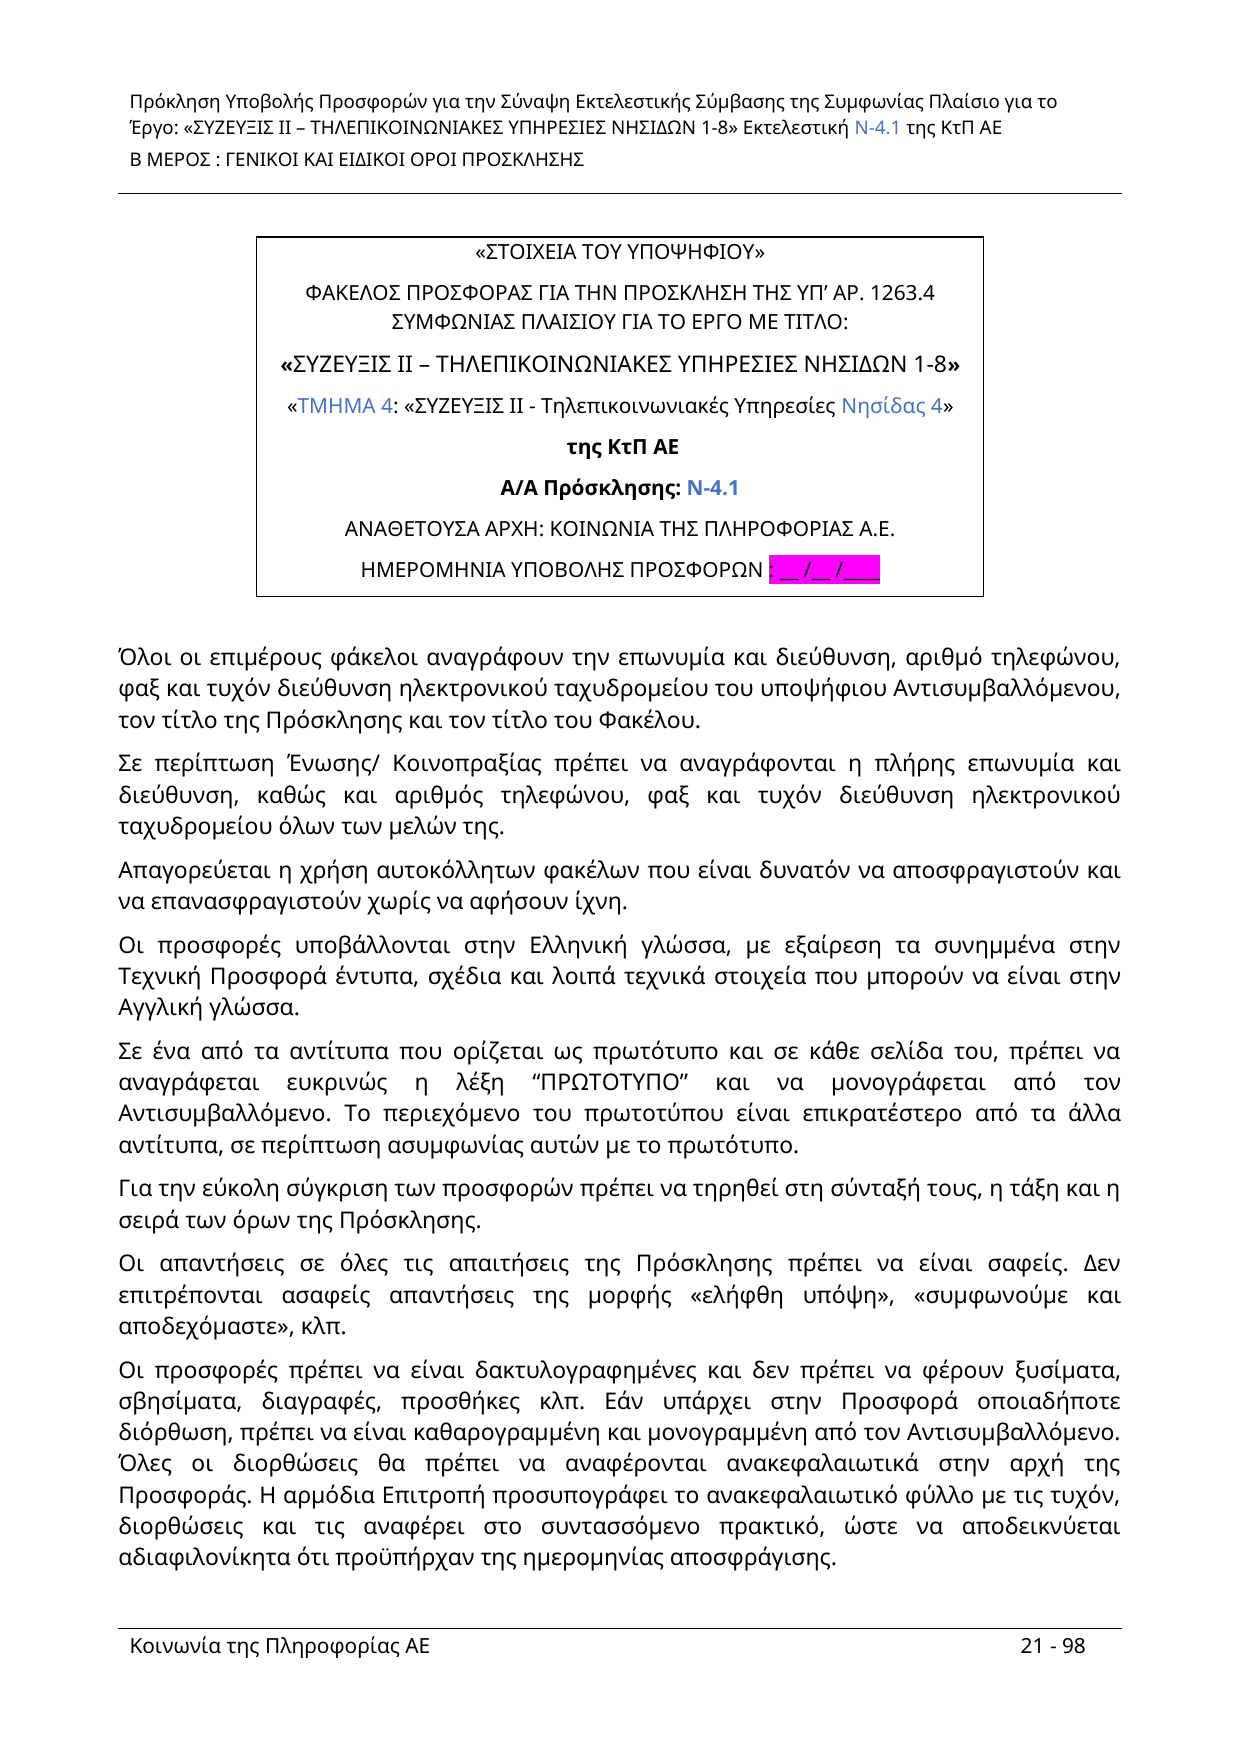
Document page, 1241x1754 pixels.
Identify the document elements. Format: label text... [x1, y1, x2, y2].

text Οι προσφορές υποβάλλονται στην Ελληνική γλώσσα, με εξαίρεση τα συνημμένα στην Τεχνική Προσφορά έντυπα, σχέδια και λοιπά τεχνικά στοιχεία που μπορούν να είναι στην Αγγλική γλώσσα. [118, 928, 1122, 1022]
text Σε περίπτωση Ένωσης/ Κοινοπραξίας πρέπει να αναγράφονται η πλήρης επωνυμία και διεύθυνση, καθώς και αριθμός τηλεφώνου, φαξ και τυχόν διεύθυνση ηλεκτρονικού ταχυδρομείου όλων των μελών της. [118, 747, 1122, 841]
text Οι προσφορές πρέπει να είναι δακτυλογραφημένες και δεν πρέπει να φέρουν ξυσίματα, σβησίματα, διαγραφές, προσθήκες κλπ. Εάν υπάρχει στην Προσφορά οποιαδήποτε διόρθωση, πρέπει να είναι καθαρογραμμένη και μονογραμμένη από τον Αντισυμβαλλόμενο. Όλες οι διορθώσεις θα πρέπει να αναφέρονται ανακεφαλαιωτικά στην αρχή της Προσφοράς. Η αρμόδια Επιτροπή προσυπογράφει το ανακεφαλαιωτικό φύλλο με τις τυχόν, διορθώσεις και τις αναφέρει στο συντασσόμενο πρακτικό, ώστε να αποδεικνύεται αδιαφιλονίκητα ότι προϋπήρχαν της ημερομηνίας αποσφράγισης. [118, 1353, 1122, 1572]
text Απαγορεύεται η χρήση αυτοκόλλητων φακέλων που είναι δυνατόν να αποσφραγιστούν και να επανασφραγιστούν χωρίς να αφήσουν ίχνη. [118, 853, 1122, 916]
text Οι απαντήσεις σε όλες τις απαιτήσεις της Πρόσκλησης πρέπει να είναι σαφείς. Δεν επιτρέπονται ασαφείς απαντήσεις της μορφής «ελήφθη υπόψη», «συμφωνούμε και αποδεχόμαστε», κλπ. [118, 1247, 1122, 1341]
table_header «ΣΤΟΙΧΕΙΑ ΤΟΥ ΥΠΟΨΗΦΙΟΥ» ΦΑΚΕΛΟΣ ΠΡΟΣΦΟΡΑΣ ΓΙΑ ΤΗΝ ΠΡΟΣΚΛΗΣΗ ΤΗΣ ΥΠ’ ΑΡ. 1263.4 ΣΥΜΦΩΝΙΑΣ ΠΛΑΙΣΙΟΥ ΓΙΑ ΤΟ ΕΡΓΟ ΜΕ ΤΙΤΛΟ: «ΣΥΖΕΥΞΙΣ ΙΙ – ΤΗΛΕΠΙΚΟΙΝΩΝΙΑΚΕΣ ΥΠΗΡΕΣΙΕΣ ΝΗΣΙΔΩΝ 1-8» «ΤΜΗΜΑ 4: «ΣΥΖΕΥΞΙΣ ΙΙ - Τηλεπικοινωνιακές Υπηρεσίες Νησίδας 4» της ΚτΠ ΑΕ Α/Α Πρόσκλησης: Ν-4.1 AΝΑΘΕΤΟΥΣΑ ΑΡΧΗ: ΚΟΙΝΩΝΙΑ ΤΗΣ ΠΛΗΡΟΦΟΡΙΑΣ Α.Ε. ΗΜΕΡΟΜΗΝΙΑ ΥΠΟΒΟΛΗΣ ΠΡΟΣΦΟΡΩΝ : __ /__ /____ [257, 238, 983, 596]
text Σε ένα από τα αντίτυπα που ορίζεται ως πρωτότυπο και σε κάθε σελίδα του, πρέπει να αναγράφεται ευκρινώς η λέξη “ΠΡΩΤΟΤΥΠΟ” και να μονογράφεται από τον Αντισυμβαλλόμενο. Το περιεχόμενο του πρωτοτύπου είναι επικρατέστερο από τα άλλα αντίτυπα, σε περίπτωση ασυμφωνίας αυτών με το πρωτότυπο. [118, 1035, 1122, 1160]
text Όλοι οι επιμέρους φάκελοι αναγράφουν την επωνυμία και διεύθυνση, αριθμό τηλεφώνου, φαξ και τυχόν διεύθυνση ηλεκτρονικού ταχυδρομείου του υποψήφιου Αντισυμβαλλόμενου, τον τίτλο της Πρόσκλησης και τον τίτλο του Φακέλου. [118, 641, 1122, 735]
text Για την εύκολη σύγκριση των προσφορών πρέπει να τηρηθεί στη σύνταξή τους, η τάξη και η σειρά των όρων της Πρόσκλησης. [118, 1172, 1122, 1235]
